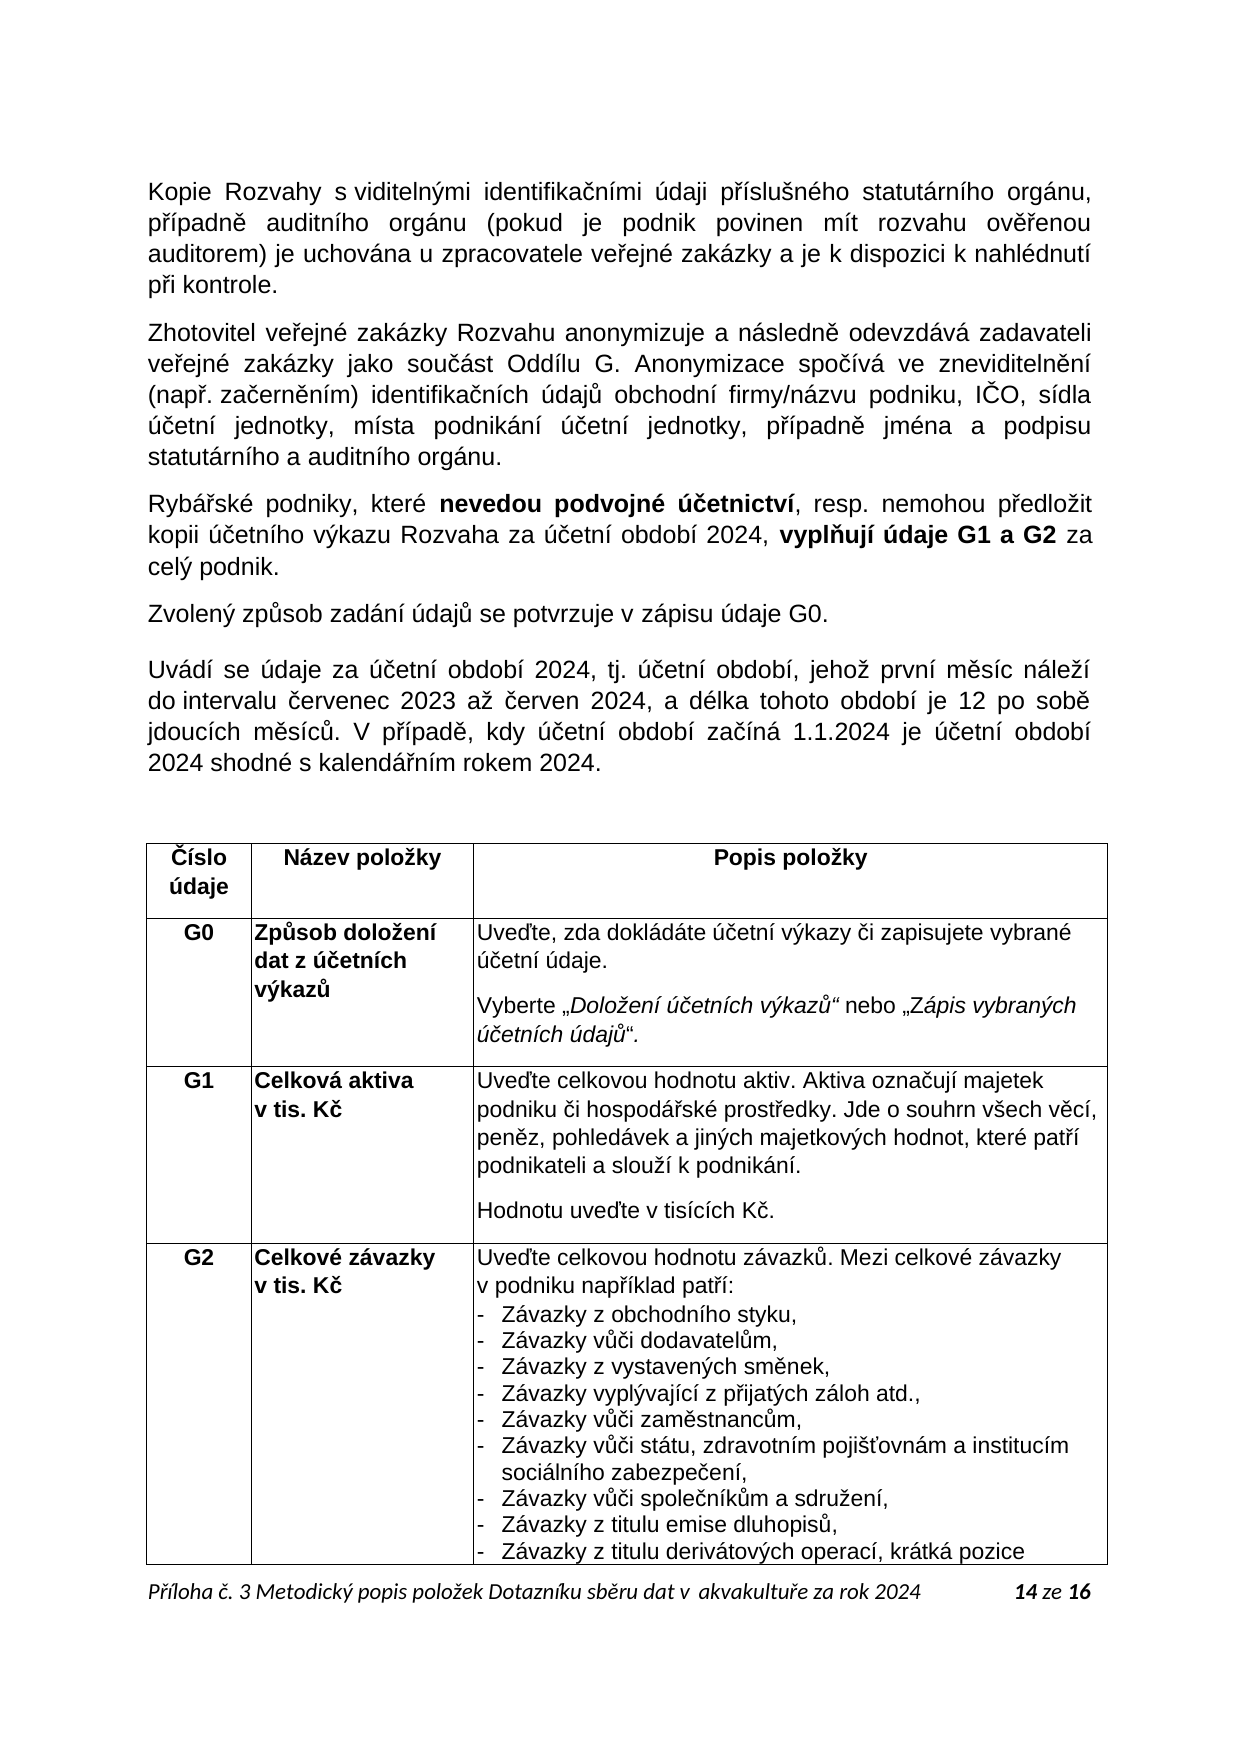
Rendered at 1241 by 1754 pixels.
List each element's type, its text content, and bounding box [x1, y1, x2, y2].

table_cell Způsob doložení dat z účetních výkazů [252, 919, 473, 1066]
table_cell Uveďte celkovou hodnotu aktiv. Aktiva označují majetek podniku či hospodářské prostředky. Jde o souhrn všech věcí, peněz, pohledávek a jiných majetkových hodnot, které patří podnikateli a slouží k podnikání. Hodnotu uveďte v tisících Kč. [474, 1067, 1107, 1243]
table_cell G1 [147, 1067, 251, 1243]
table_cell Celková aktiva v tis. Kč [252, 1067, 473, 1243]
table_cell G2 [147, 1244, 251, 1564]
table_header Popis položky [474, 844, 1107, 918]
table_header Číslo údaje [147, 844, 251, 918]
text Rybářské podniky, které nevedou podvojné účetnictví, resp. nemohou předložit kopii účetního výkazu Rozvaha za účetní období 2024, vyplňují údaje G1 a G2 za celý podnik. [148, 489, 1093, 580]
table_cell G0 [147, 919, 251, 1066]
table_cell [474, 1244, 1107, 1564]
text Zhotovitel veřejné zakázky Rozvahu anonymizuje a následně odevzdává zadavateli veřejné zakázky jako součást Oddílu G. Anonymizace spočívá ve zneviditelnění (např. začerněním) identifikačních údajů obchodní firmy/názvu podniku, IČO, sídla účetní jednotky, místa podnikání účetní jednotky, případně jména a podpisu statutárního a auditního orgánu. [148, 317, 1093, 470]
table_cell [252, 1244, 473, 1564]
text Uvádí se údaje za účetní období 2024, tj. účetní období, jehož první měsíc náleží do intervalu červenec 2023 až červen 2024, a délka tohoto období je 12 po sobě jdoucích měsíců. V případě, kdy účetní období začíná 1.1.2024 je účetní období 2024 shodné s kalendářním rokem 2024. [148, 655, 1092, 777]
table_header Název položky [252, 844, 473, 918]
text Kopie Rozvahy s viditelnými identifikačními údaji příslušného statutárního orgánu, případně auditního orgánu (pokud je podnik povinen mít rozvahu ověřenou auditorem) je uchována u zpracovatele veřejné zakázky a je k dispozici k nahlédnutí při kontrole. [148, 177, 1093, 298]
list Zvolený způsob zadání údajů se potvrzuje v zápisu údaje G0. [148, 599, 1092, 628]
table_cell Uveďte, zda dokládáte účetní výkazy či zapisujete vybrané účetní údaje. Vyberte „Doložení účetních výkazů“ nebo „Zápis vybraných účetních údajů“. [474, 919, 1107, 1066]
